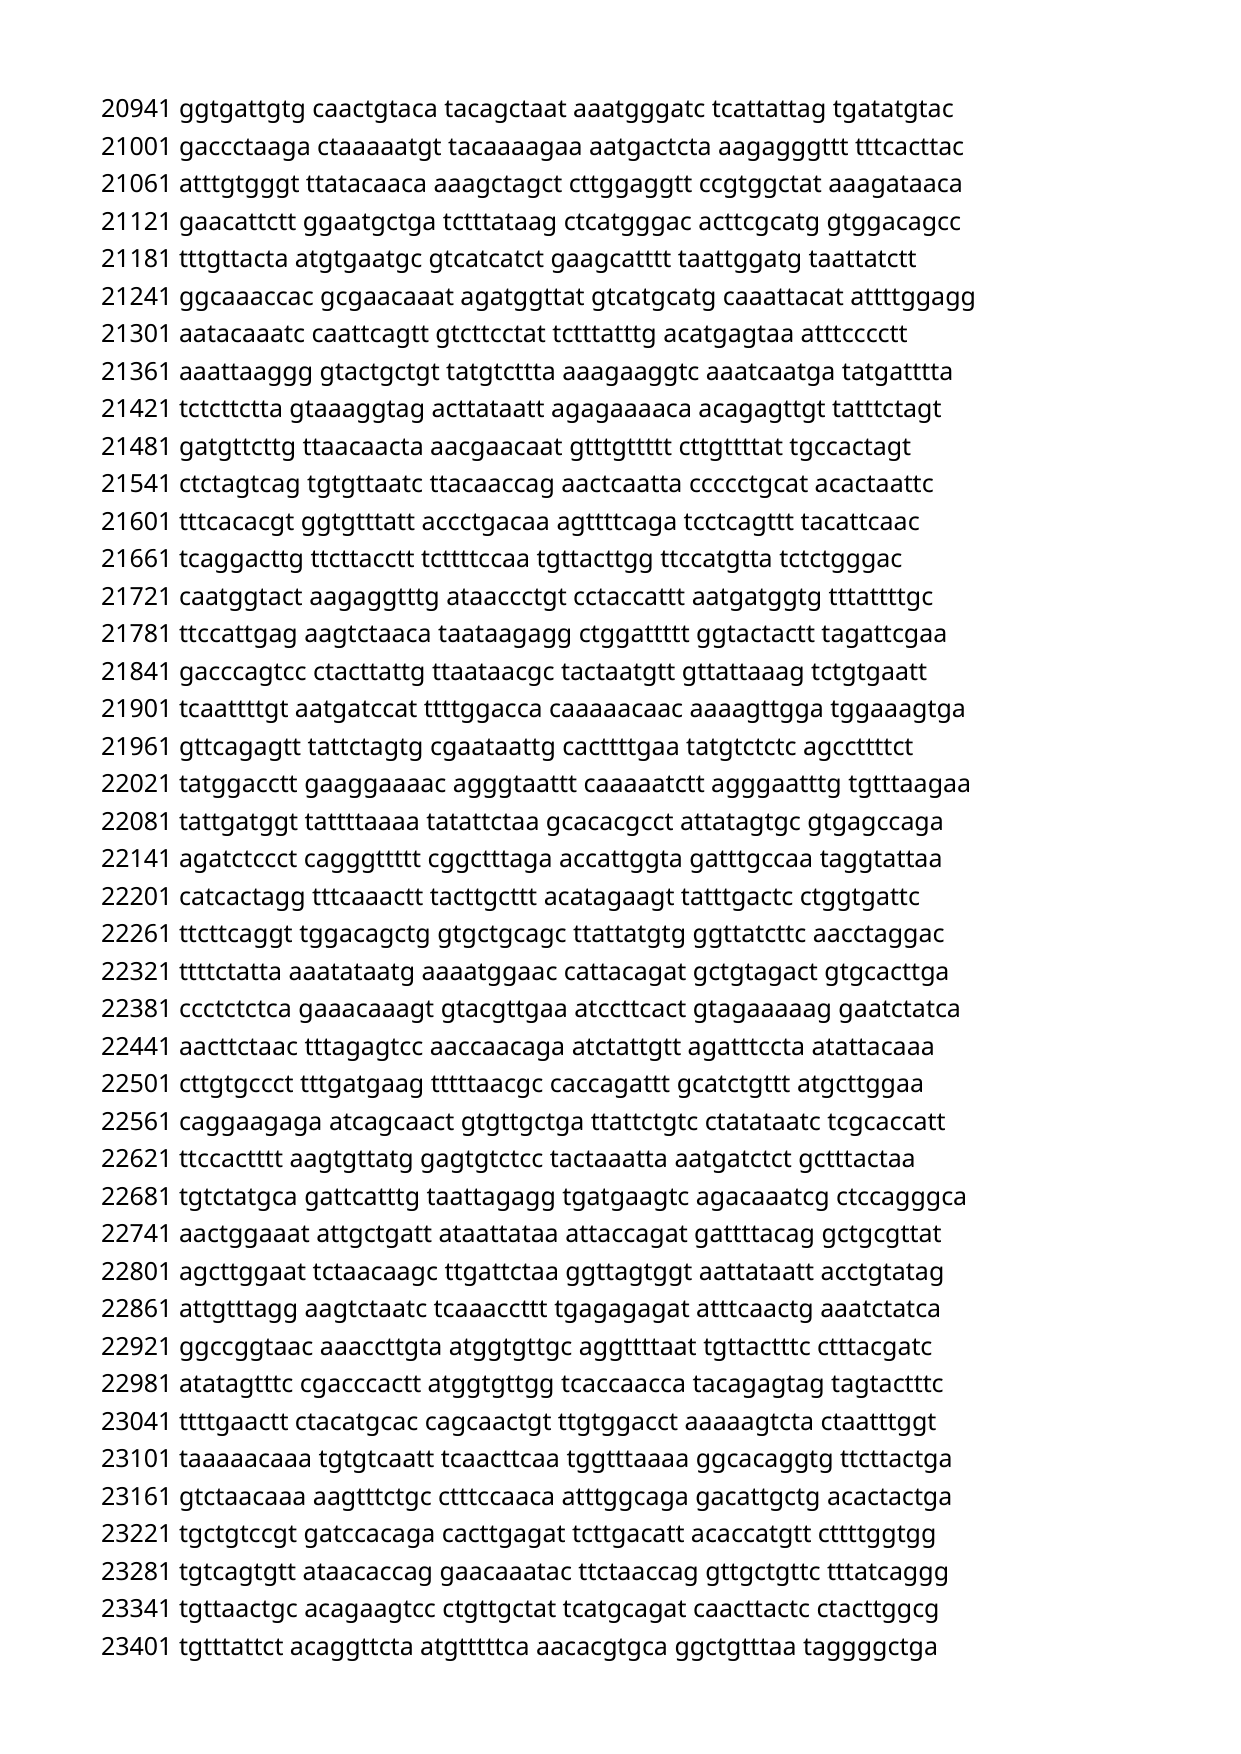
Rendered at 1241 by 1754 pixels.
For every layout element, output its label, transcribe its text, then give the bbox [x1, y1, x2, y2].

text 21481 gatgttcttg ttaacaacta aacgaacaat gtttgttttt cttgttttat tgccactagt [75, 427, 1165, 464]
text 21421 tctcttctta gtaaaggtag acttataatt agagaaaaca acagagttgt tatttctagt [75, 389, 1165, 427]
text 21601 tttcacacgt ggtgtttatt accctgacaa agttttcaga tcctcagttt tacattcaac [75, 502, 1165, 539]
text 23161 gtctaacaaa aagtttctgc ctttccaaca atttggcaga gacattgctg acactactga [75, 1477, 1165, 1514]
text 23221 tgctgtccgt gatccacaga cacttgagat tcttgacatt acaccatgtt cttttggtgg [75, 1514, 1165, 1552]
text 22921 ggccggtaac aaaccttgta atggtgttgc aggttttaat tgttactttc ctttacgatc [75, 1327, 1165, 1364]
text 22981 atatagtttc cgacccactt atggtgttgg tcaccaacca tacagagtag tagtactttc [75, 1364, 1165, 1402]
text 21301 aatacaaatc caattcagtt gtcttcctat tctttatttg acatgagtaa atttcccctt [75, 314, 1165, 352]
text 21841 gacccagtcc ctacttattg ttaataacgc tactaatgtt gttattaaag tctgtgaatt [75, 652, 1165, 689]
text 21781 ttccattgag aagtctaaca taataagagg ctggattttt ggtactactt tagattcgaa [75, 614, 1165, 652]
text 21121 gaacattctt ggaatgctga tctttataag ctcatgggac acttcgcatg gtggacagcc [75, 202, 1165, 239]
text 20941 ggtgattgtg caactgtaca tacagctaat aaatgggatc tcattattag tgatatgtac [75, 89, 1165, 127]
text 23401 tgtttattct acaggttcta atgtttttca aacacgtgca ggctgtttaa taggggctga [75, 1627, 1165, 1664]
text 22441 aacttctaac tttagagtcc aaccaacaga atctattgtt agatttccta atattacaaa [75, 1027, 1165, 1064]
text 22621 ttccactttt aagtgttatg gagtgtctcc tactaaatta aatgatctct gctttactaa [75, 1139, 1165, 1177]
text 21241 ggcaaaccac gcgaacaaat agatggttat gtcatgcatg caaattacat attttggagg [75, 277, 1165, 314]
text 21661 tcaggacttg ttcttacctt tcttttccaa tgttacttgg ttccatgtta tctctgggac [75, 539, 1165, 577]
text 22201 catcactagg tttcaaactt tacttgcttt acatagaagt tatttgactc ctggtgattc [75, 877, 1165, 914]
text 23281 tgtcagtgtt ataacaccag gaacaaatac ttctaaccag gttgctgttc tttatcaggg [75, 1552, 1165, 1589]
text 21061 atttgtgggt ttatacaaca aaagctagct cttggaggtt ccgtggctat aaagataaca [75, 164, 1165, 202]
text 21181 tttgttacta atgtgaatgc gtcatcatct gaagcatttt taattggatg taattatctt [75, 239, 1165, 277]
text 22021 tatggacctt gaaggaaaac agggtaattt caaaaatctt agggaatttg tgtttaagaa [75, 764, 1165, 802]
text 22081 tattgatggt tattttaaaa tatattctaa gcacacgcct attatagtgc gtgagccaga [75, 802, 1165, 839]
text 23341 tgttaactgc acagaagtcc ctgttgctat tcatgcagat caacttactc ctacttggcg [75, 1589, 1165, 1627]
text 22261 ttcttcaggt tggacagctg gtgctgcagc ttattatgtg ggttatcttc aacctaggac [75, 914, 1165, 952]
text 22141 agatctccct cagggttttt cggctttaga accattggta gatttgccaa taggtattaa [75, 839, 1165, 877]
text 22681 tgtctatgca gattcatttg taattagagg tgatgaagtc agacaaatcg ctccagggca [75, 1177, 1165, 1214]
text 21361 aaattaaggg gtactgctgt tatgtcttta aaagaaggtc aaatcaatga tatgatttta [75, 352, 1165, 389]
text 22321 ttttctatta aaatataatg aaaatggaac cattacagat gctgtagact gtgcacttga [75, 952, 1165, 989]
text 22501 cttgtgccct tttgatgaag tttttaacgc caccagattt gcatctgttt atgcttggaa [75, 1064, 1165, 1102]
text 21001 gaccctaaga ctaaaaatgt tacaaaagaa aatgactcta aagagggttt tttcacttac [75, 127, 1165, 164]
text 23101 taaaaacaaa tgtgtcaatt tcaacttcaa tggtttaaaa ggcacaggtg ttcttactga [75, 1439, 1165, 1477]
text 23041 ttttgaactt ctacatgcac cagcaactgt ttgtggacct aaaaagtcta ctaatttggt [75, 1402, 1165, 1439]
text 22861 attgtttagg aagtctaatc tcaaaccttt tgagagagat atttcaactg aaatctatca [75, 1289, 1165, 1327]
text 22801 agcttggaat tctaacaagc ttgattctaa ggttagtggt aattataatt acctgtatag [75, 1252, 1165, 1289]
text 22561 caggaagaga atcagcaact gtgttgctga ttattctgtc ctatataatc tcgcaccatt [75, 1102, 1165, 1139]
text 21961 gttcagagtt tattctagtg cgaataattg cacttttgaa tatgtctctc agccttttct [75, 727, 1165, 764]
text 21721 caatggtact aagaggtttg ataaccctgt cctaccattt aatgatggtg tttattttgc [75, 577, 1165, 614]
text 21901 tcaattttgt aatgatccat ttttggacca caaaaacaac aaaagttgga tggaaagtga [75, 689, 1165, 727]
text 22741 aactggaaat attgctgatt ataattataa attaccagat gattttacag gctgcgttat [75, 1214, 1165, 1252]
text 22381 ccctctctca gaaacaaagt gtacgttgaa atccttcact gtagaaaaag gaatctatca [75, 989, 1165, 1027]
text 21541 ctctagtcag tgtgttaatc ttacaaccag aactcaatta ccccctgcat acactaattc [75, 464, 1165, 502]
